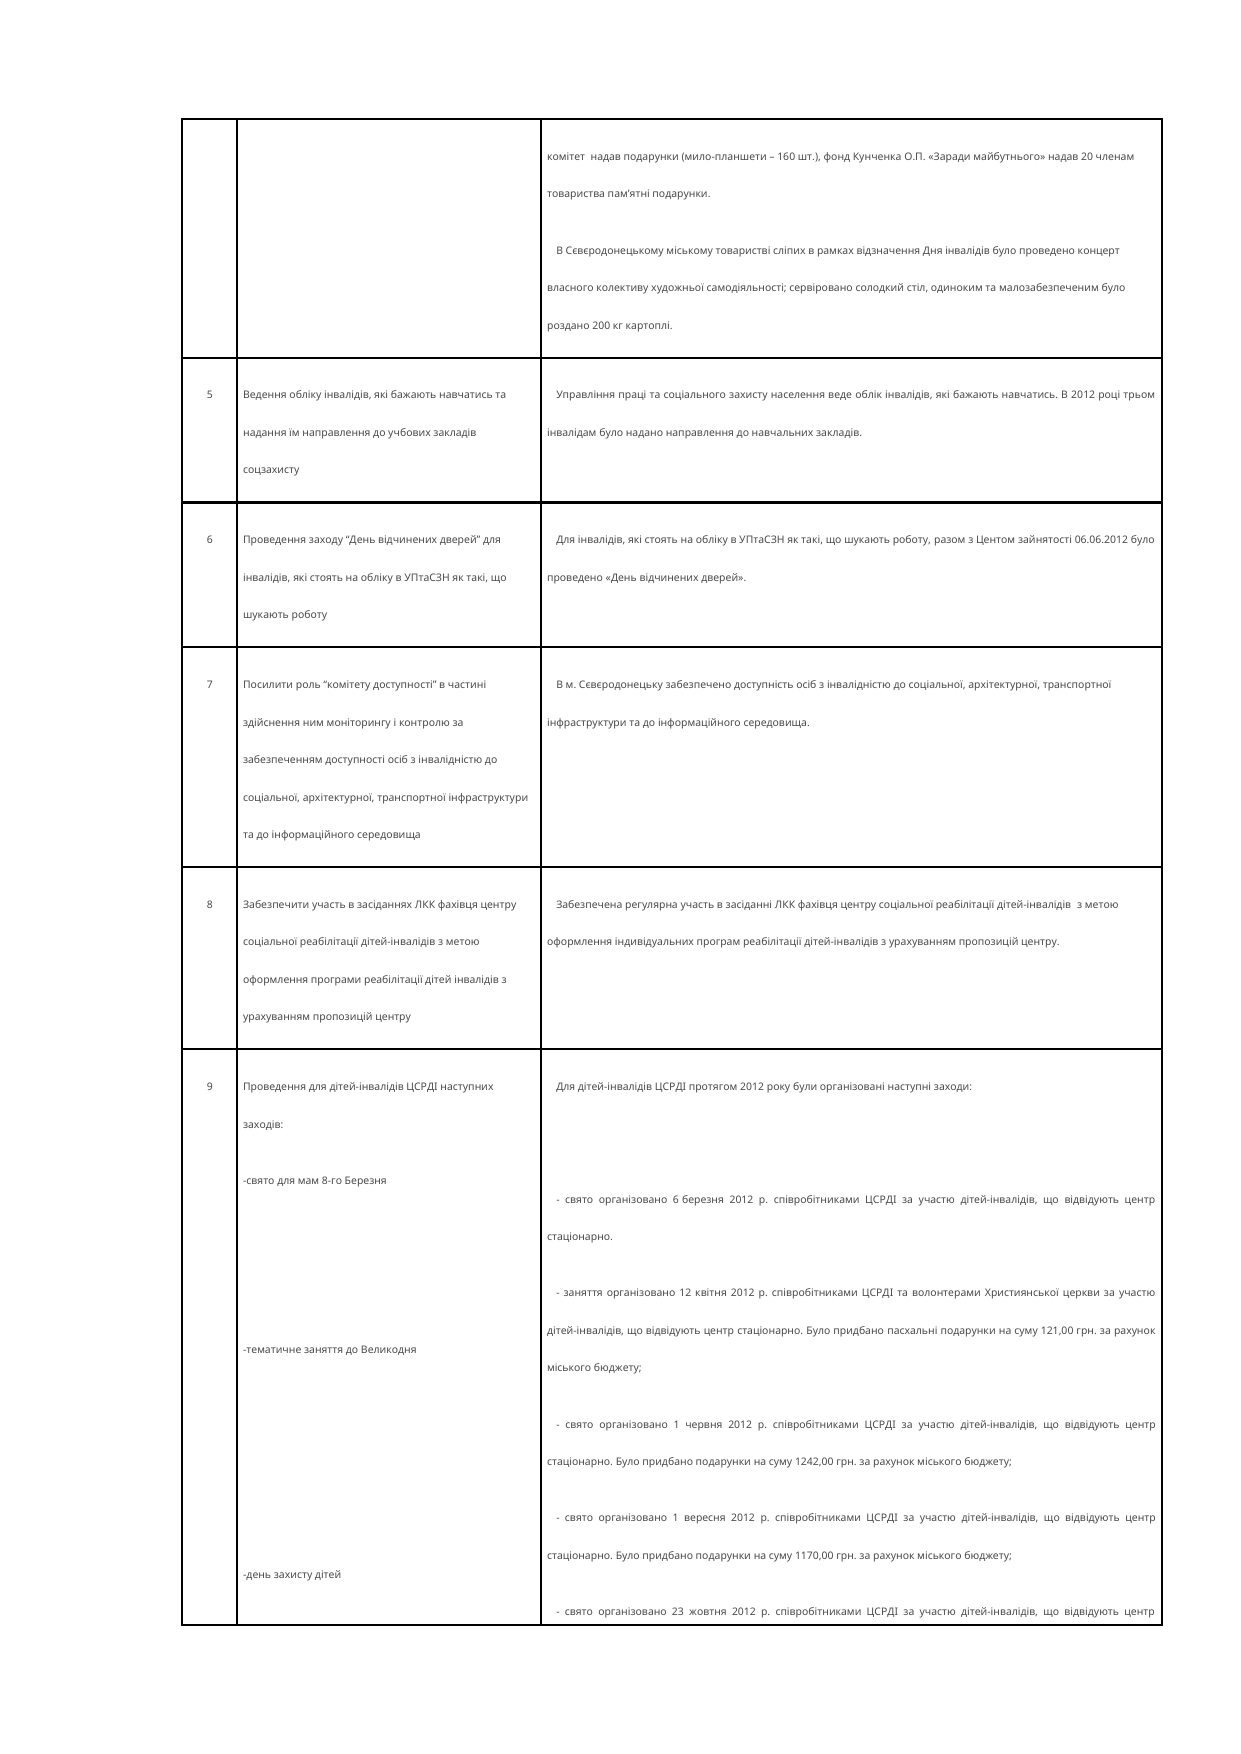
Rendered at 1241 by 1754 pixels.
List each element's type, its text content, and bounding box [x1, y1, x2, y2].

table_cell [542, 120, 1161, 357]
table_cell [238, 1050, 540, 1624]
table_cell Проведення заходу “День відчинених дверей” для інвалідів, які стоять на обліку в УПтаСЗН як такі, що шукають роботу [238, 504, 540, 646]
table_cell 9 [183, 1050, 236, 1624]
table_cell Для інвалідів, які стоять на обліку в УПтаСЗН як такі, що шукають роботу, разом з Центом зайнятості 06.06.2012 було проведено «День відчинених дверей». [542, 504, 1161, 646]
table_cell 5 [183, 359, 236, 501]
table_cell Посилити роль “комітету доступності” в частині здійснення ним моніторингу і контролю за забезпеченням доступності осіб з інвалідністю до соціальної, архітектурної, транспортної інфраструктури та до інформаційного середовища [238, 648, 540, 866]
table_cell Забезпечити участь в засіданнях ЛКК фахівця центру соціальної реабілітації дітей-інвалідів з метою оформлення програми реабілітації дітей інвалідів з урахуванням пропозицій центру [238, 868, 540, 1048]
table_cell 4 [183, 120, 236, 357]
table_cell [238, 120, 540, 357]
table_cell Ведення обліку інвалідів, які бажають навчатись та надання їм направлення до учбових закладів соцзахисту [238, 359, 540, 501]
table_cell 6 [183, 504, 236, 646]
table_cell Забезпечена регулярна участь в засіданні ЛКК фахівця центру соціальної реабілітації дітей-інвалідів з метою оформлення індивідуальних програм реабілітації дітей-інвалідів з урахуванням пропозицій центру. [542, 868, 1161, 1048]
table_cell Управління праці та соціального захисту населення веде облік інвалідів, які бажають навчатись. В 2012 році трьом інвалідам було надано направлення до навчальних закладів. [542, 359, 1161, 501]
table_cell В м. Сєвєродонецьку забезпечено доступність осіб з інвалідністю до соціальної, архітектурної, транспортної інфраструктури та до інформаційного середовища. [542, 648, 1161, 866]
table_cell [542, 1050, 1161, 1624]
table_cell 8 [183, 868, 236, 1048]
table_cell 7 [183, 648, 236, 866]
